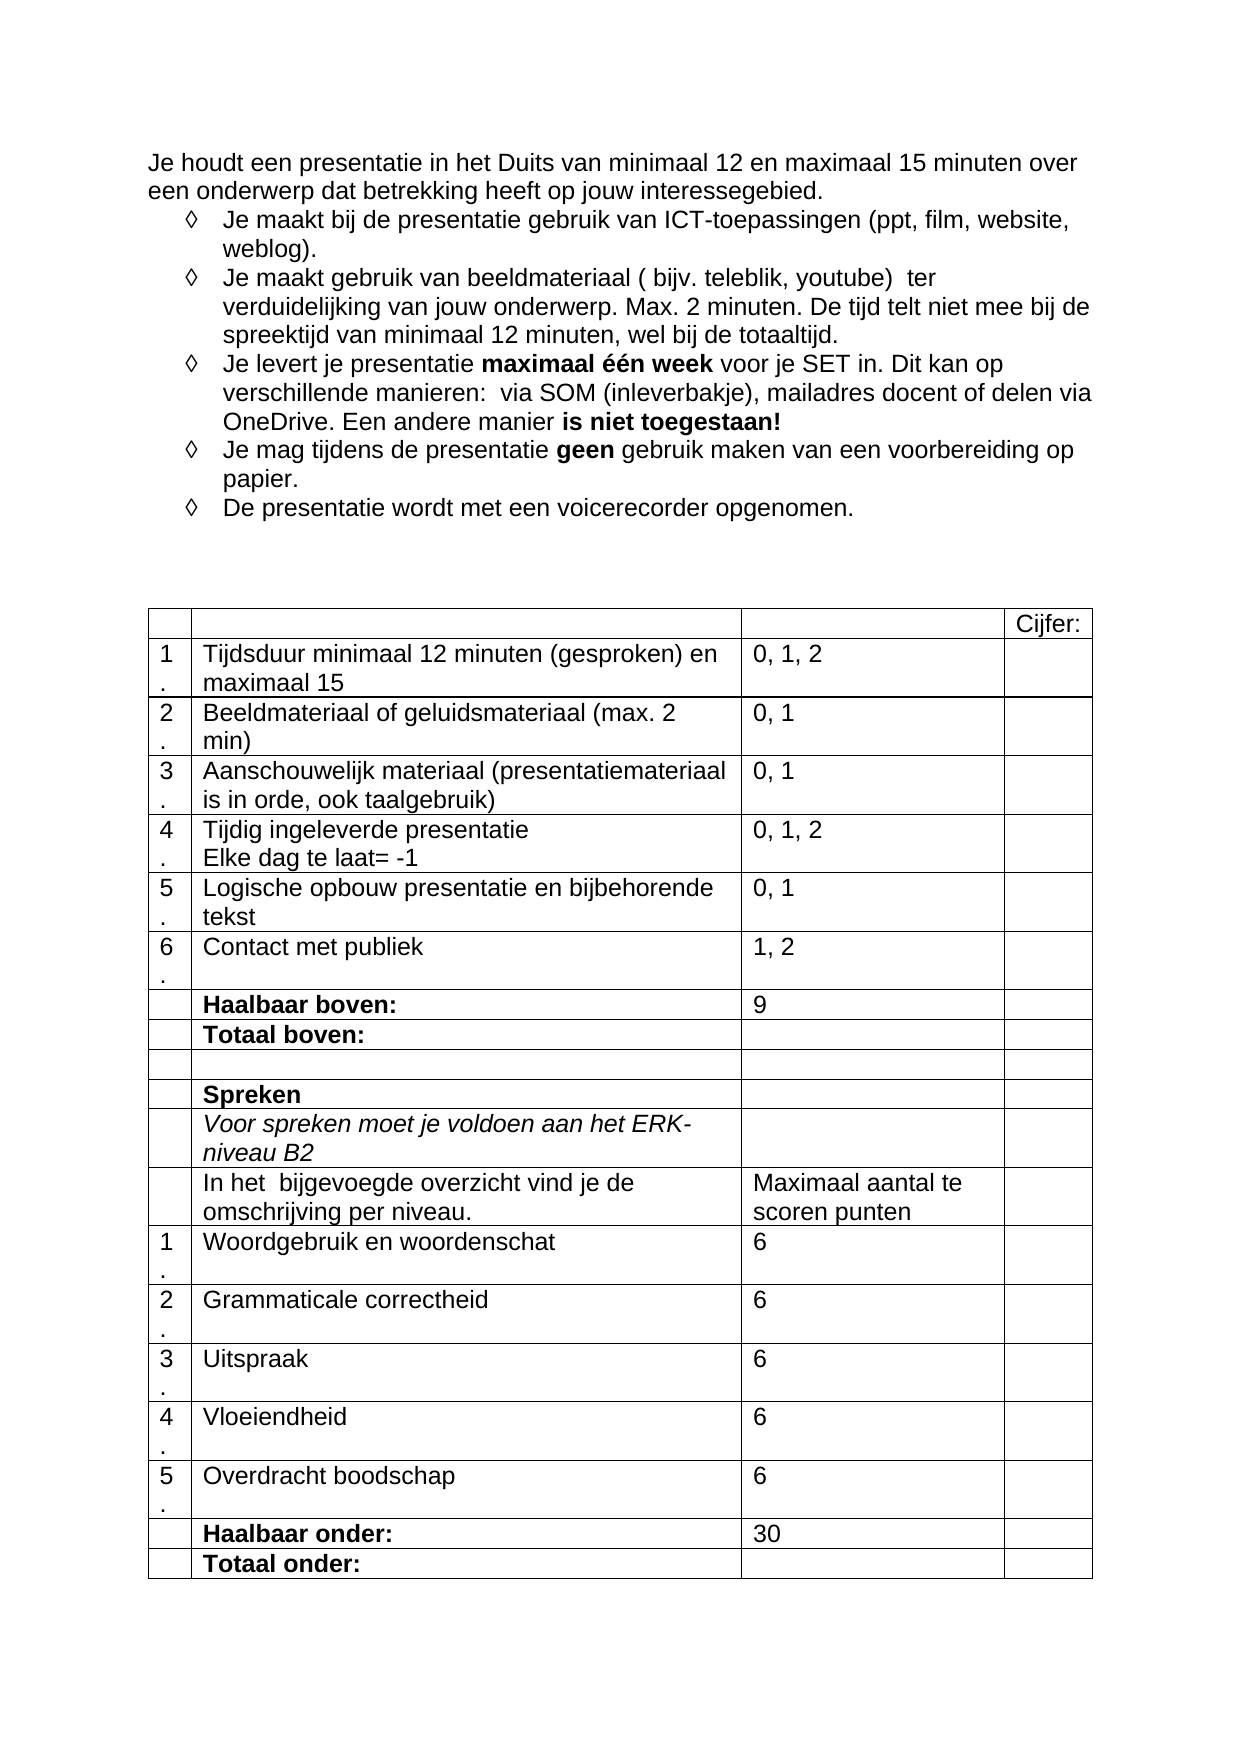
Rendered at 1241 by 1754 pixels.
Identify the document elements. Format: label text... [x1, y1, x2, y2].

table_cell 30 [742, 1519, 1004, 1548]
table_cell [1005, 1402, 1092, 1459]
table_cell [149, 1050, 191, 1078]
text Je houdt een presentatie in het Duits van minimaal 12 en maximaal 15 minuten over een onderwerp dat betrekking heeft op jouw interessegebied. [148, 148, 1093, 205]
table_cell 6 [742, 1285, 1004, 1342]
table_cell 4. [149, 815, 191, 872]
table_cell Maximaal aantal te scoren punten [742, 1168, 1004, 1225]
table_cell 3. [149, 1344, 191, 1401]
table_cell Voor spreken moet je voldoen aan het ERK-niveau B2 [192, 1109, 741, 1167]
table_cell [1005, 1020, 1092, 1049]
table_cell [149, 1168, 191, 1225]
table_cell Totaal boven: [192, 1020, 741, 1049]
table_cell 0, 1, 2 [742, 639, 1004, 696]
table_cell [1005, 815, 1092, 872]
table_cell 1. [149, 639, 191, 696]
table_cell 9 [742, 990, 1004, 1019]
table_cell 2. [149, 1285, 191, 1342]
table_cell 6 [742, 1402, 1004, 1459]
table_cell [1005, 1285, 1092, 1342]
table_cell [1005, 990, 1092, 1019]
table_cell [1005, 873, 1092, 931]
table_cell Tijdig ingeleverde presentatie Elke dag te laat= -1 [192, 815, 741, 872]
table_cell Beeldmateriaal of geluidsmateriaal (max. 2 min) [192, 698, 741, 755]
table_cell 6 [742, 1344, 1004, 1401]
table_cell [149, 1549, 191, 1578]
table_header [149, 609, 191, 638]
table_cell 1. [149, 1226, 191, 1284]
table_cell 0, 1, 2 [742, 815, 1004, 872]
table_cell 3. [149, 756, 191, 813]
table_cell [1005, 1344, 1092, 1401]
table_cell [1005, 932, 1092, 989]
table_cell [1005, 1168, 1092, 1225]
table_cell Haalbaar boven: [192, 990, 741, 1019]
table_cell [1005, 1461, 1092, 1518]
list Je levert je presentatie maximaal één week voor je SET in. Dit kan op verschillende manieren: via SOM (inleverbakje), mailadres docent of delen via OneDrive. Een andere manier is niet toegestaan! [185, 349, 1093, 435]
table_cell [1005, 698, 1092, 755]
table_cell [149, 1109, 191, 1167]
table_cell 0, 1 [742, 756, 1004, 813]
table_cell Grammaticale correctheid [192, 1285, 741, 1342]
table_cell In het bijgevoegde overzicht vind je de omschrijving per niveau. [192, 1168, 741, 1225]
table_cell [149, 1020, 191, 1049]
table_cell [1005, 639, 1092, 696]
table_cell [742, 1080, 1004, 1108]
table_cell 1, 2 [742, 932, 1004, 989]
table_cell 6. [149, 932, 191, 989]
table_cell Totaal onder: [192, 1549, 741, 1578]
table_cell 5. [149, 873, 191, 931]
table_cell Contact met publiek [192, 932, 741, 989]
table_cell 4. [149, 1402, 191, 1459]
list Je maakt gebruik van beeldmateriaal ( bijv. teleblik, youtube) ter verduidelijking van jouw onderwerp. Max. 2 minuten. De tijd telt niet mee bij de spreektijd van minimaal 12 minuten, wel bij de totaaltijd. [185, 263, 1093, 349]
list Je mag tijdens de presentatie geen gebruik maken van een voorbereiding op papier. [185, 435, 1093, 493]
table_header Cijfer: [1005, 609, 1092, 638]
table_cell 6 [742, 1461, 1004, 1518]
table_cell 0, 1 [742, 698, 1004, 755]
table_cell [1005, 1226, 1092, 1284]
table_cell Vloeiendheid [192, 1402, 741, 1459]
table_cell [1005, 1549, 1092, 1578]
table_cell [192, 1050, 741, 1078]
table_cell [1005, 1519, 1092, 1548]
table_cell Aanschouwelijk materiaal (presentatiemateriaal is in orde, ook taalgebruik) [192, 756, 741, 813]
table_cell [742, 1109, 1004, 1167]
table_cell [1005, 756, 1092, 813]
table_cell [742, 1020, 1004, 1049]
table_cell [742, 1050, 1004, 1078]
table_cell Woordgebruik en woordenschat [192, 1226, 741, 1284]
list De presentatie wordt met een voicerecorder opgenomen. [185, 493, 1093, 522]
table_header [192, 609, 741, 638]
table_cell [149, 1080, 191, 1108]
table_cell 0, 1 [742, 873, 1004, 931]
table_cell [1005, 1080, 1092, 1108]
table_cell 6 [742, 1226, 1004, 1284]
table_cell Tijdsduur minimaal 12 minuten (gesproken) en maximaal 15 [192, 639, 741, 696]
table_header [742, 609, 1004, 638]
table_cell 2. [149, 698, 191, 755]
table_cell [1005, 1109, 1092, 1167]
table_cell Logische opbouw presentatie en bijbehorende tekst [192, 873, 741, 931]
table_cell [149, 1519, 191, 1548]
table_cell Overdracht boodschap [192, 1461, 741, 1518]
table_cell Uitspraak [192, 1344, 741, 1401]
table_cell [1005, 1050, 1092, 1078]
table_cell 5. [149, 1461, 191, 1518]
table_cell [742, 1549, 1004, 1578]
table_cell Spreken [192, 1080, 741, 1108]
table_cell Haalbaar onder: [192, 1519, 741, 1548]
list Je maakt bij de presentatie gebruik van ICT-toepassingen (ppt, film, website, weblog). [185, 205, 1093, 263]
table_cell [149, 990, 191, 1019]
